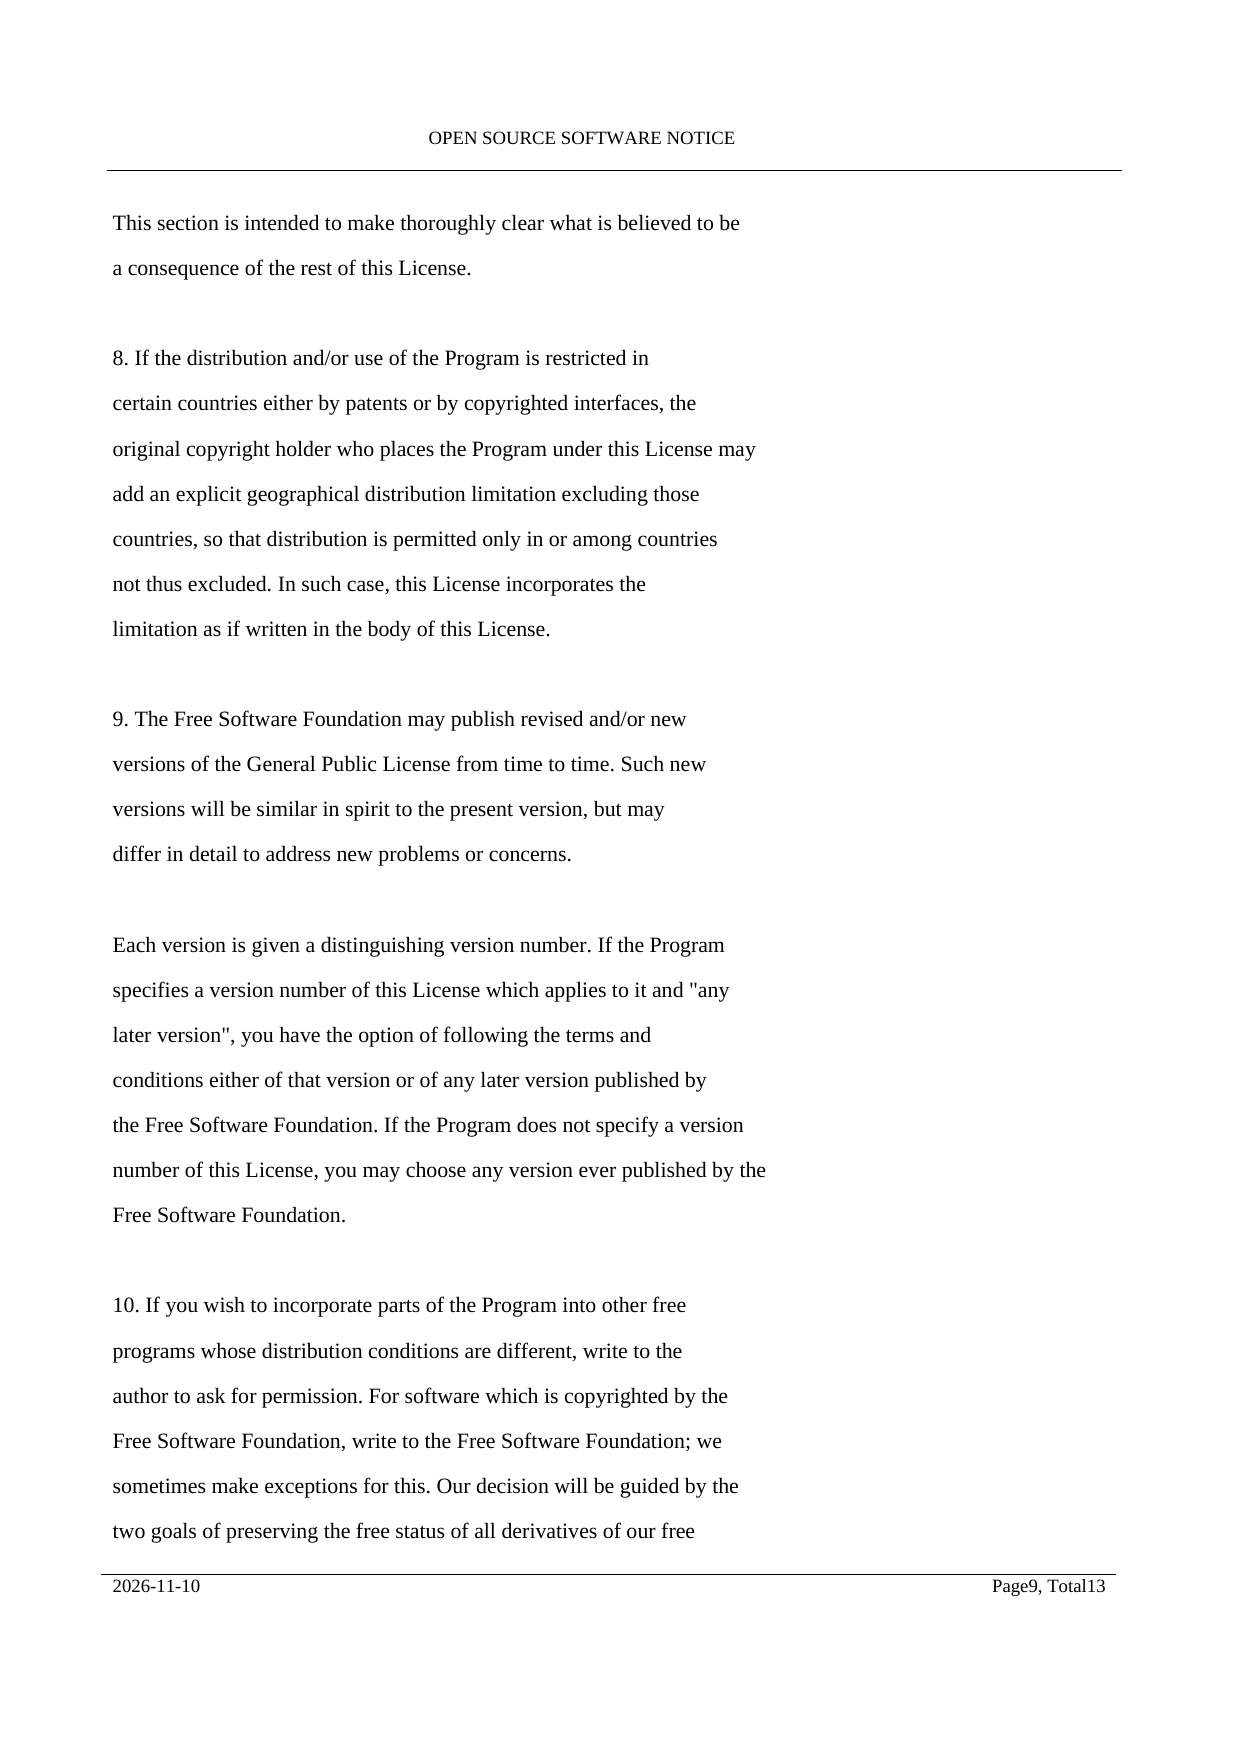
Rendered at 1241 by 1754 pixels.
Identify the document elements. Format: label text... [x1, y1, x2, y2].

text original copyright holder who places the Program under this License may [112, 432, 1128, 464]
text certain countries either by patents or by copyrighted interfaces, the [112, 387, 1128, 419]
text the Free Software Foundation. If the Program does not specify a version [112, 1108, 1128, 1141]
text add an explicit geographical distribution limitation excluding those [112, 477, 1128, 509]
text programs whose distribution conditions are different, write to the [112, 1334, 1128, 1366]
text later version", you have the option of following the terms and [112, 1018, 1128, 1051]
text differ in detail to address new problems or concerns. [112, 838, 1128, 870]
text not thus excluded. In such case, this License incorporates the [112, 567, 1128, 600]
text conditions either of that version or of any later version published by [112, 1063, 1128, 1096]
text sometimes make exceptions for this. Our decision will be guided by the [112, 1469, 1128, 1502]
text specifies a version number of this License which applies to it and "any [112, 973, 1128, 1006]
text Each version is given a distinguishing version number. If the Program [112, 928, 1128, 961]
text two goals of preserving the free status of all derivatives of our free [112, 1514, 1128, 1547]
text number of this License, you may choose any version ever published by the [112, 1153, 1128, 1186]
text versions of the General Public License from time to time. Such new [112, 748, 1128, 780]
text a consequence of the rest of this License. [112, 251, 1128, 284]
text versions will be similar in spirit to the present version, but may [112, 793, 1128, 825]
text This section is intended to make thoroughly clear what is believed to be [112, 206, 1128, 239]
text Free Software Foundation. [112, 1199, 1128, 1231]
text author to ask for permission. For software which is copyrighted by the [112, 1379, 1128, 1412]
text countries, so that distribution is permitted only in or among countries [112, 522, 1128, 554]
text Free Software Foundation, write to the Free Software Foundation; we [112, 1424, 1128, 1457]
text 10. If you wish to incorporate parts of the Program into other free [112, 1289, 1128, 1321]
text 8. If the distribution and/or use of the Program is restricted in [112, 342, 1128, 374]
text 9. The Free Software Foundation may publish revised and/or new [112, 702, 1128, 735]
text limitation as if written in the body of this License. [112, 612, 1128, 645]
